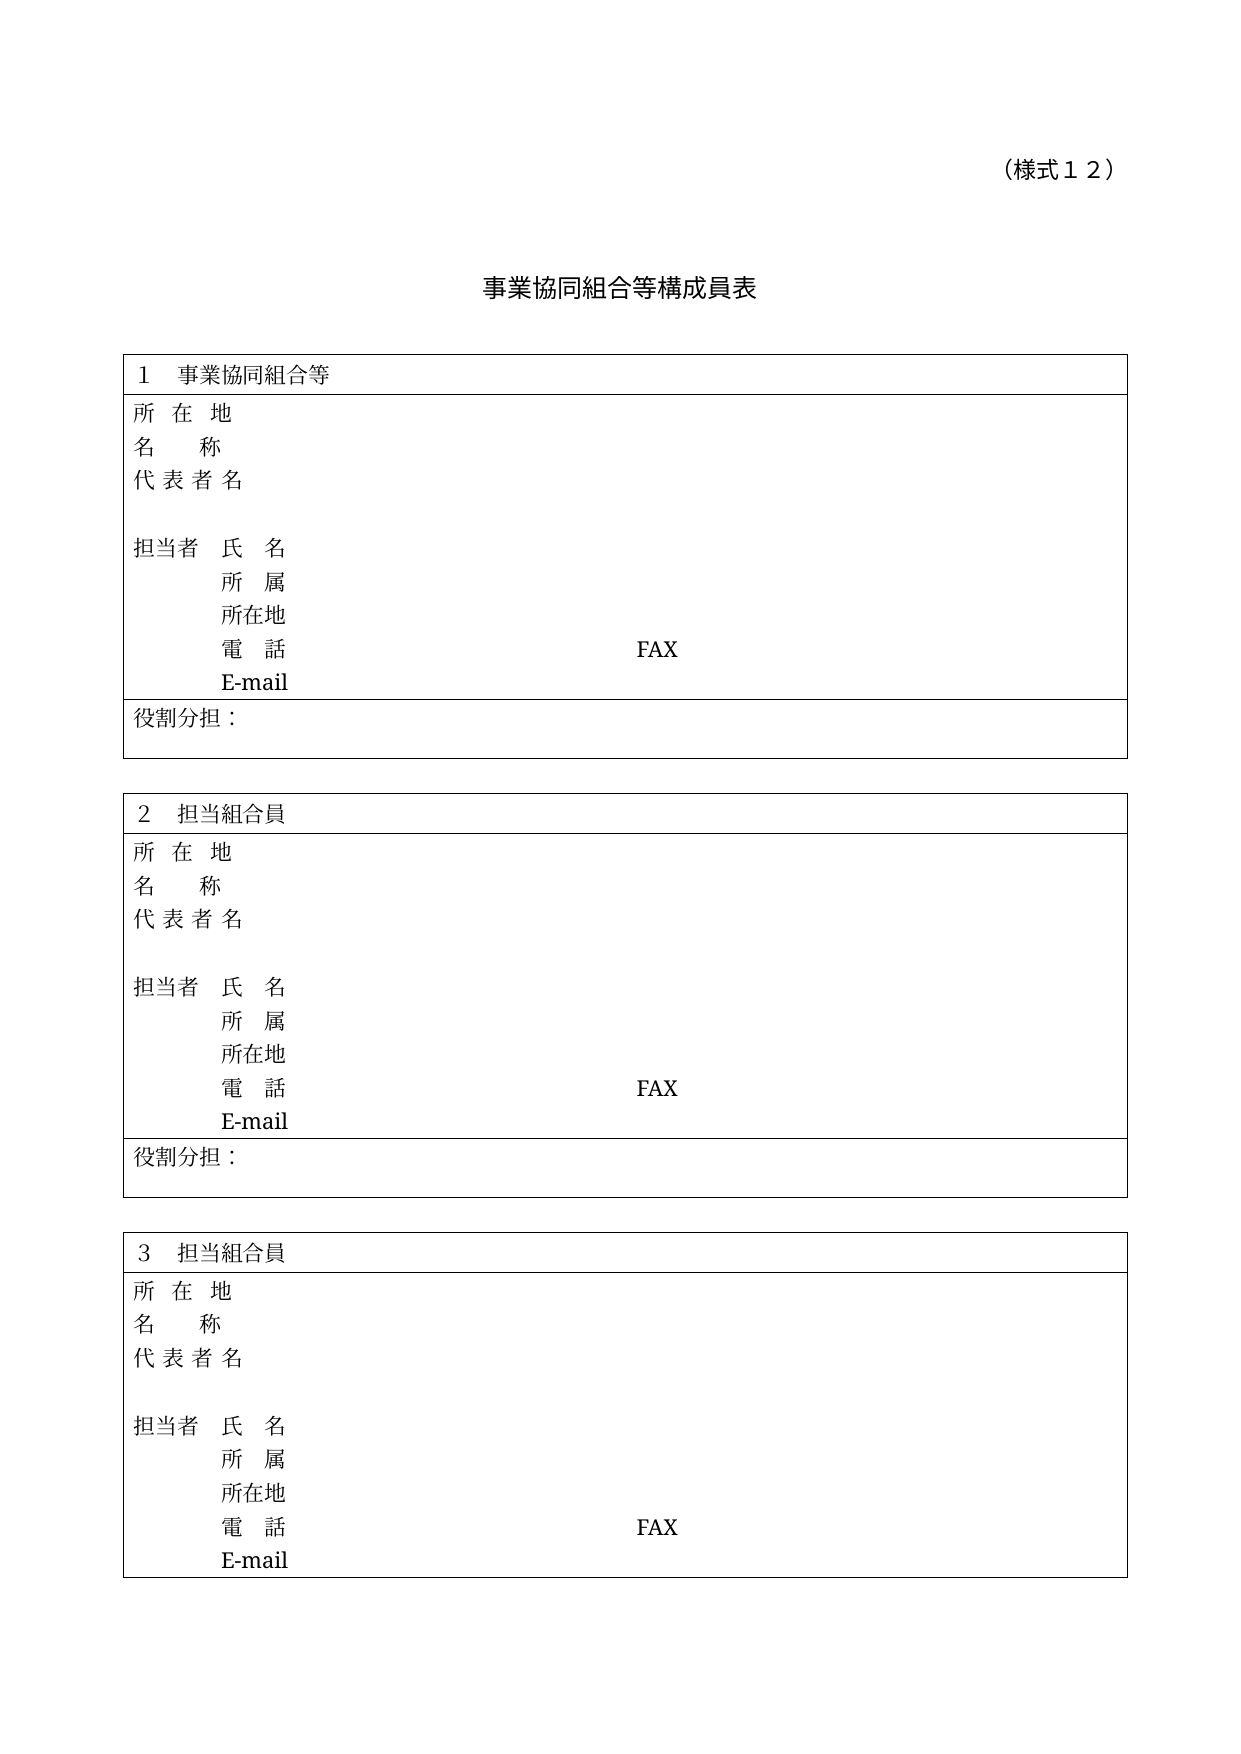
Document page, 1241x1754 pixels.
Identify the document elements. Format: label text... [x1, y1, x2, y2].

table_header ２ 担当組合員 [124, 794, 1127, 833]
table_header １ 事業協同組合等 [124, 355, 1127, 394]
table_cell 所在地 名称 代表者名 担当者 氏 名 所 属 所在地 電 話 FAX E-mail [124, 834, 1127, 1138]
table_cell 役割分担： [124, 700, 1127, 758]
text 事業協同組合等構成員表 [112, 253, 1128, 320]
table_cell 所在地 名称 代表者名 担当者 氏 名 所 属 所在地 電 話 FAX E-mail [124, 395, 1127, 699]
table_cell 所在地 名称 代表者名 担当者 氏 名 所 属 所在地 電 話 FAX E-mail [124, 1273, 1127, 1577]
text （様式１２） [112, 151, 1128, 185]
table_header ３ 担当組合員 [124, 1233, 1127, 1272]
table_cell 役割分担： [124, 1139, 1127, 1197]
